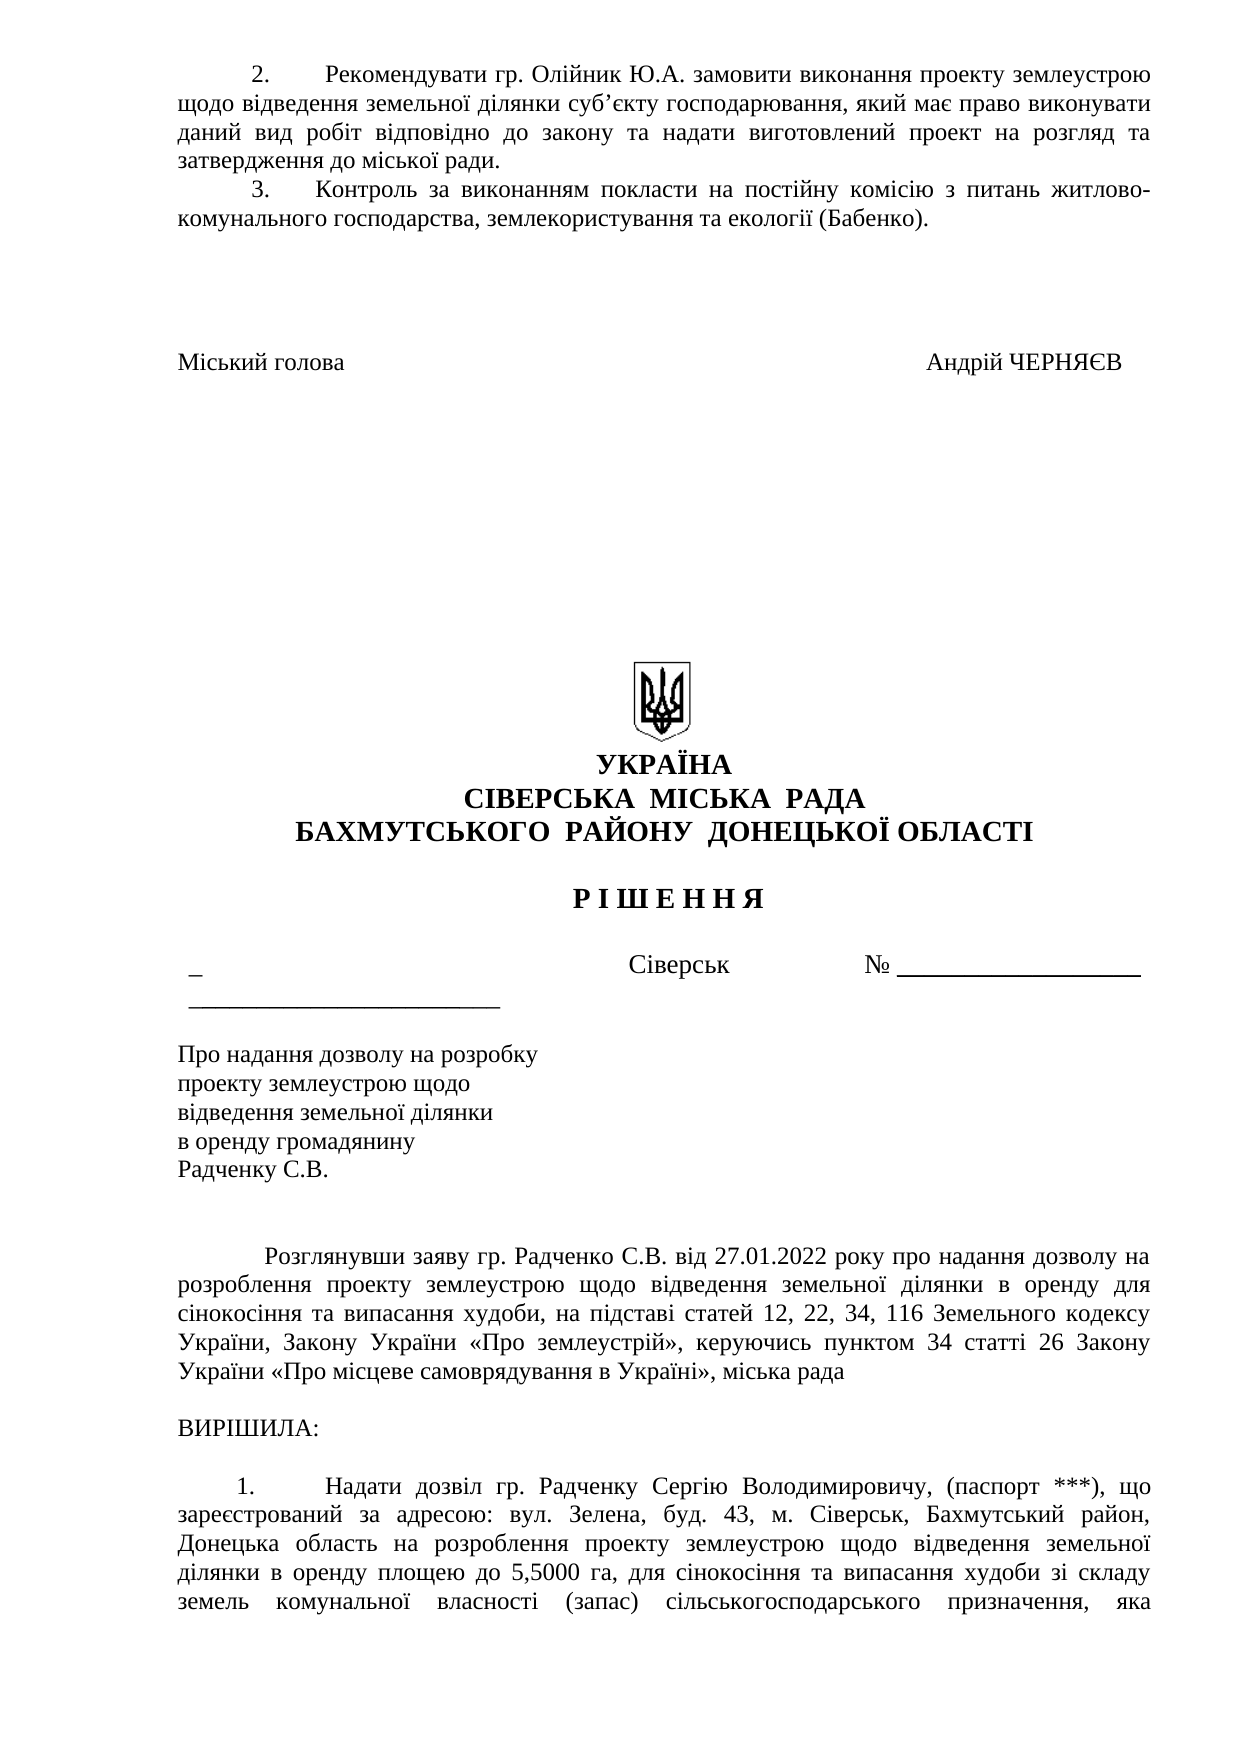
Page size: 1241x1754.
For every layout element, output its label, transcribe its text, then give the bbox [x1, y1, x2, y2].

text ВИРІШИЛА: [177, 1413, 1152, 1442]
text в оренду громадянину [177, 1126, 1152, 1154]
text проекту землеустрою щодо [177, 1068, 1152, 1097]
table_header Сіверськ [525, 949, 833, 1011]
text Р І Ш Е Н Н Я [177, 881, 1152, 915]
text 3. Контроль за виконанням покласти на постійну комісію з питань житлово-комунального господарства, землекористування та екології (Бабенко). [177, 174, 1152, 232]
table_header ________________________ [177, 949, 524, 1011]
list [177, 1471, 1152, 1614]
text СІВЕРСЬКА МІСЬКА РАДА [177, 781, 1152, 814]
list Рекомендувати гр. Олійник Ю.А. замовити виконання проекту землеустрою щодо відведення земельної ділянки суб’єкту господарювання, який має право виконувати даний вид робіт відповідно до закону та надати виготовлений проект на розгляд та затвердження до міської ради. [177, 59, 1152, 174]
text БАХМУТСЬКОГО РАЙОНУ ДОНЕЦЬКОЇ ОБЛАСТІ [177, 814, 1152, 848]
text відведення земельної ділянки [177, 1097, 1152, 1126]
text УКРАЇНА [176, 747, 1152, 781]
text Розглянувши заяву гр. Радченко С.В. від 27.01.2022 року про надання дозволу на розроблення проекту землеустрою щодо відведення земельної ділянки в оренду для сінокосіння та випасання худоби, на підставі статей 12, 22, 34, 116 Земельного кодексу України, Закону України «Про землеустрій», керуючись пунктом 34 статті 26 Закону України «Про місцеве самоврядування в Україні», міська рада [177, 1241, 1152, 1384]
table_header № __________________ [833, 949, 1152, 1011]
text Радченку С.В. [177, 1154, 1152, 1183]
text Міський голова Андрій ЧЕРНЯЄВ [177, 347, 1152, 375]
text Про надання дозволу на розробку [177, 1039, 1152, 1068]
